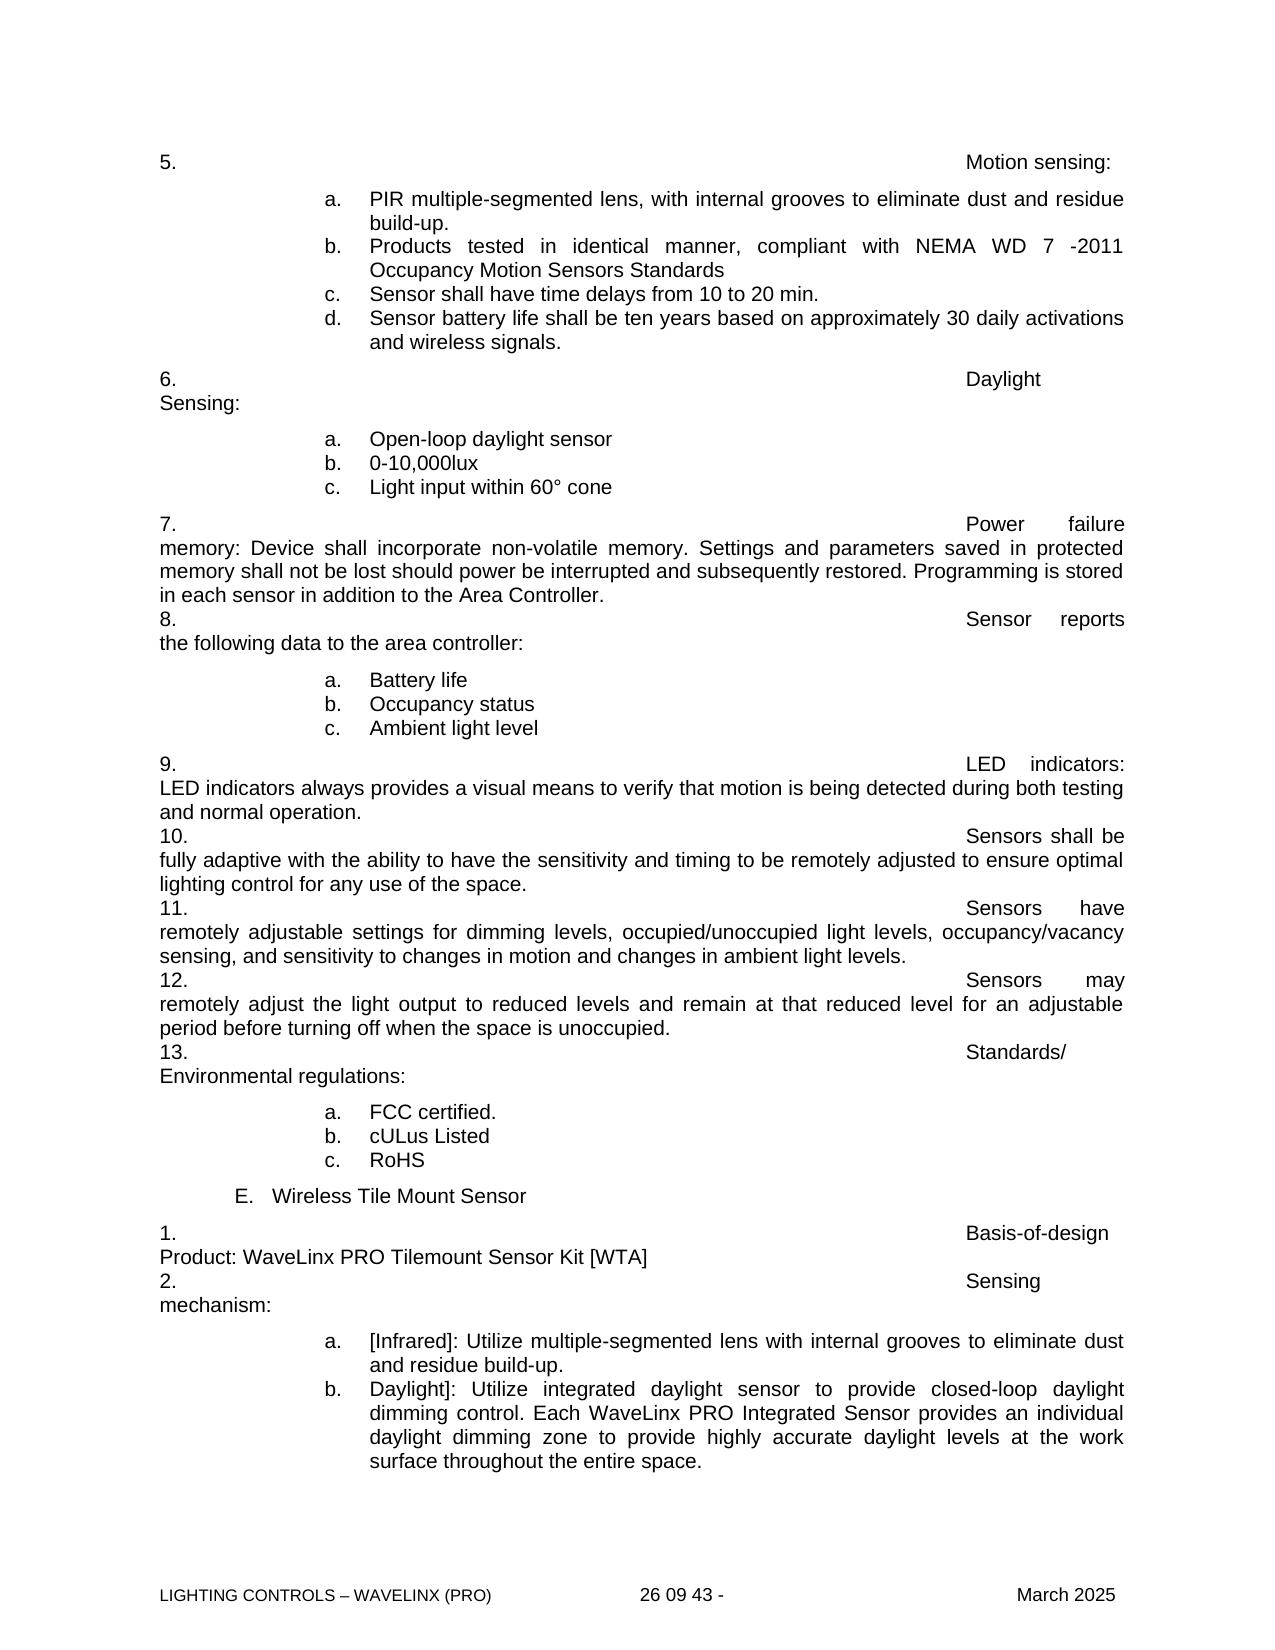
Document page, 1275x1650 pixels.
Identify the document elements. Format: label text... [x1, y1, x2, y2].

text LED indicators: LED indicators always provides a visual means to verify that motion is being detected during both testing and normal operation. [159, 752, 1125, 824]
list Light input within 60° cone [324, 475, 1125, 499]
list Sensor battery life shall be ten years based on approximately 30 daily activations and wireless signals. [324, 306, 1125, 354]
list RoHS [324, 1148, 1125, 1172]
list Sensor shall have time delays from 10 to 20 min. [324, 282, 1125, 306]
text Motion sensing: [159, 150, 1125, 174]
text Occupancy status [324, 692, 1125, 716]
list [Infrared]: Utilize multiple-segmented lens with internal grooves to eliminate dust and residue build-up. [324, 1329, 1125, 1377]
text Daylight]: Utilize integrated daylight sensor to provide closed-loop daylight dimming control. Each WaveLinx PRO Integrated Sensor provides an individual daylight dimming zone to provide highly accurate daylight levels at the work surface throughout the entire space. [324, 1377, 1125, 1473]
list PIR multiple-segmented lens, with internal grooves to eliminate dust and residue build-up. [324, 186, 1125, 234]
list Battery life [324, 668, 1125, 692]
list Open-loop daylight sensor [324, 427, 1125, 451]
text Sensors shall be fully adaptive with the ability to have the sensitivity and timing to be remotely adjusted to ensure optimal lighting control for any use of the space. [159, 824, 1125, 896]
text Sensors may remotely adjust the light output to reduced levels and remain at that reduced level for an adjustable period before turning off when the space is unoccupied. [159, 968, 1125, 1039]
text Wireless Tile Mount Sensor [234, 1184, 1125, 1208]
text Power failure memory: Device shall incorporate non-volatile memory. Settings and parameters saved in protected memory shall not be lost should power be interrupted and subsequently restored. Programming is stored in each sensor in addition to the Area Controller. [159, 511, 1125, 607]
text Standards/Environmental regulations: [159, 1039, 1125, 1087]
text Daylight Sensing: [159, 367, 1125, 414]
list 0-10,000lux [324, 451, 1125, 475]
text Sensors have remotely adjustable settings for dimming levels, occupied/unoccupied light levels, occupancy/vacancy sensing, and sensitivity to changes in motion and changes in ambient light levels. [159, 896, 1125, 968]
list FCC certified. [324, 1100, 1125, 1124]
list Products tested in identical manner, compliant with NEMA WD 7 -2011 Occupancy Motion Sensors Standards [324, 234, 1125, 282]
list Basis-of-design Product: WaveLinx PRO Tilemount Sensor Kit [WTA] [159, 1221, 1125, 1269]
list cULus Listed [324, 1124, 1125, 1148]
text Sensor reports the following data to the area controller: [159, 607, 1125, 655]
text Sensing mechanism: [159, 1269, 1125, 1317]
text Ambient light level [324, 716, 1125, 739]
